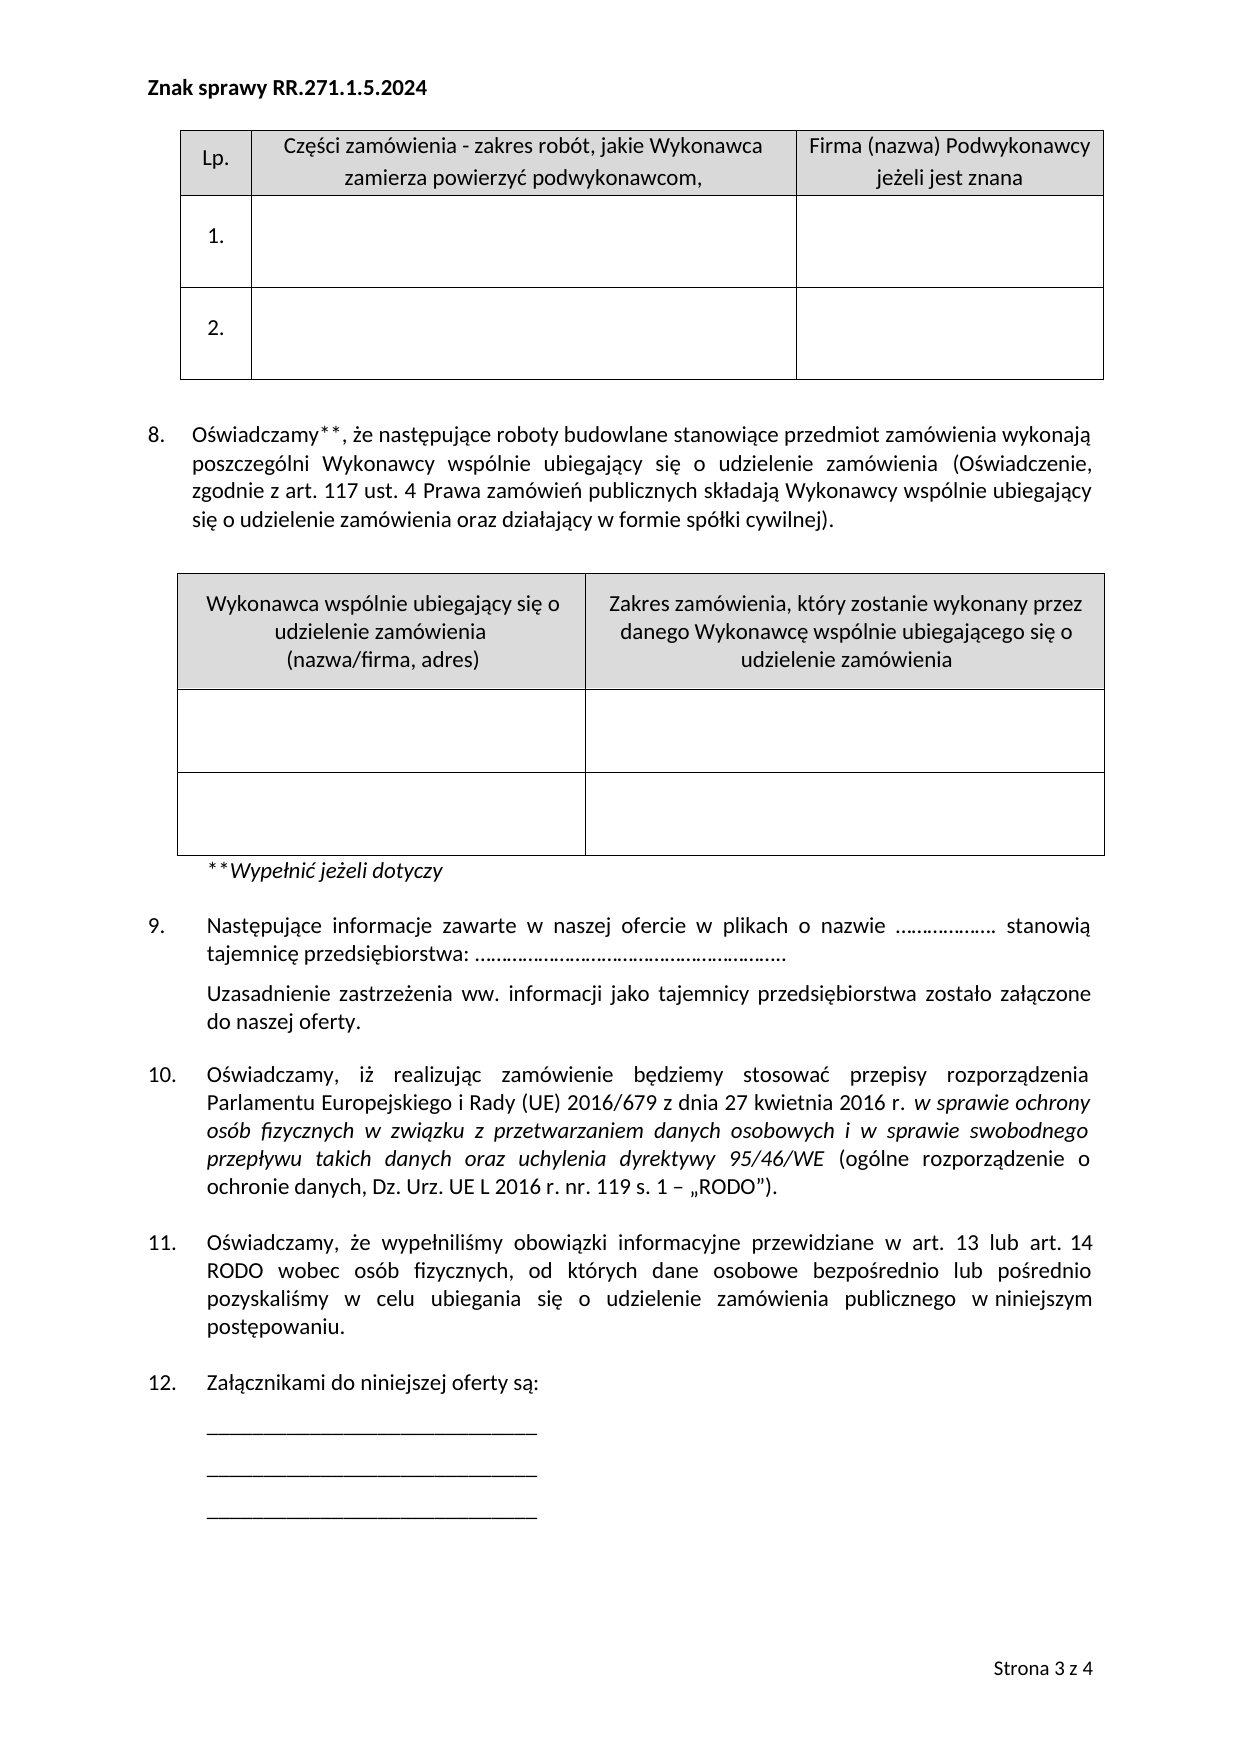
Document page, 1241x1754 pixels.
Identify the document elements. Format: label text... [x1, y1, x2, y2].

list Uzasadnienie zastrzeżenia ww. informacji jako tajemnicy przedsiębiorstwa zostało załączone do naszej oferty. [207, 979, 1093, 1035]
table_header Wykonawca wspólnie ubiegający się o udzielenie zamówienia (nazwa/firma, adres) [178, 574, 585, 688]
table_cell 2. [181, 288, 251, 379]
table_cell [797, 288, 1103, 379]
text **Wypełnić jeżeli dotyczy [148, 856, 1093, 884]
table_cell [797, 196, 1103, 287]
table_cell [586, 773, 1104, 855]
list _____________________________ [207, 1452, 1093, 1481]
list Oświadczamy, że wypełniliśmy obowiązki informacyjne przewidziane w art. 13 lub art. 14 RODO wobec osób fizycznych, od których dane osobowe bezpośrednio lub pośrednio pozyskaliśmy w celu ubiegania się o udzielenie zamówienia publicznego w niniejszym postępowaniu. [148, 1228, 1093, 1341]
table_cell [252, 288, 796, 379]
list Następujące informacje zawarte w naszej ofercie w plikach o nazwie ………………. stanowią tajemnicę przedsiębiorstwa: ………………………………………………….. [148, 911, 1093, 967]
list Oświadczamy, iż realizując zamówienie będziemy stosować przepisy rozporządzenia Parlamentu Europejskiego i Rady (UE) 2016/679 z dnia 27 kwietnia 2016 r. w sprawie ochrony osób fizycznych w związku z przetwarzaniem danych osobowych i w sprawie swobodnego przepływu takich danych oraz uchylenia dyrektywy 95/46/WE (ogólne rozporządzenie o ochronie danych, Dz. Urz. UE L 2016 r. nr. 119 s. 1 – „RODO”). [148, 1060, 1090, 1200]
table_cell 1. [181, 196, 251, 287]
list _____________________________ [207, 1494, 1093, 1522]
list Oświadczamy**, że następujące roboty budowlane stanowiące przedmiot zamówienia wykonają poszczególni Wykonawcy wspólnie ubiegający się o udzielenie zamówienia (Oświadczenie, zgodnie z art. 117 ust. 4 Prawa zamówień publicznych składają Wykonawcy wspólnie ubiegający się o udzielenie zamówienia oraz działający w formie spółki cywilnej). [148, 421, 1093, 533]
table_cell [586, 690, 1104, 772]
table_cell [178, 773, 585, 855]
table_header Zakres zamówienia, który zostanie wykonany przez danego Wykonawcę wspólnie ubiegającego się o udzielenie zamówienia [586, 574, 1104, 688]
table_header Lp. [181, 131, 251, 195]
table_header Firma (nazwa) Podwykonawcy jeżeli jest znana [797, 131, 1103, 195]
table_cell [178, 690, 585, 772]
table_cell [252, 196, 796, 287]
table_header Części zamówienia - zakres robót, jakie Wykonawca zamierza powierzyć podwykonawcom, [252, 131, 796, 195]
list Załącznikami do niniejszej oferty są: [148, 1368, 1090, 1397]
list _____________________________ [207, 1411, 1093, 1438]
